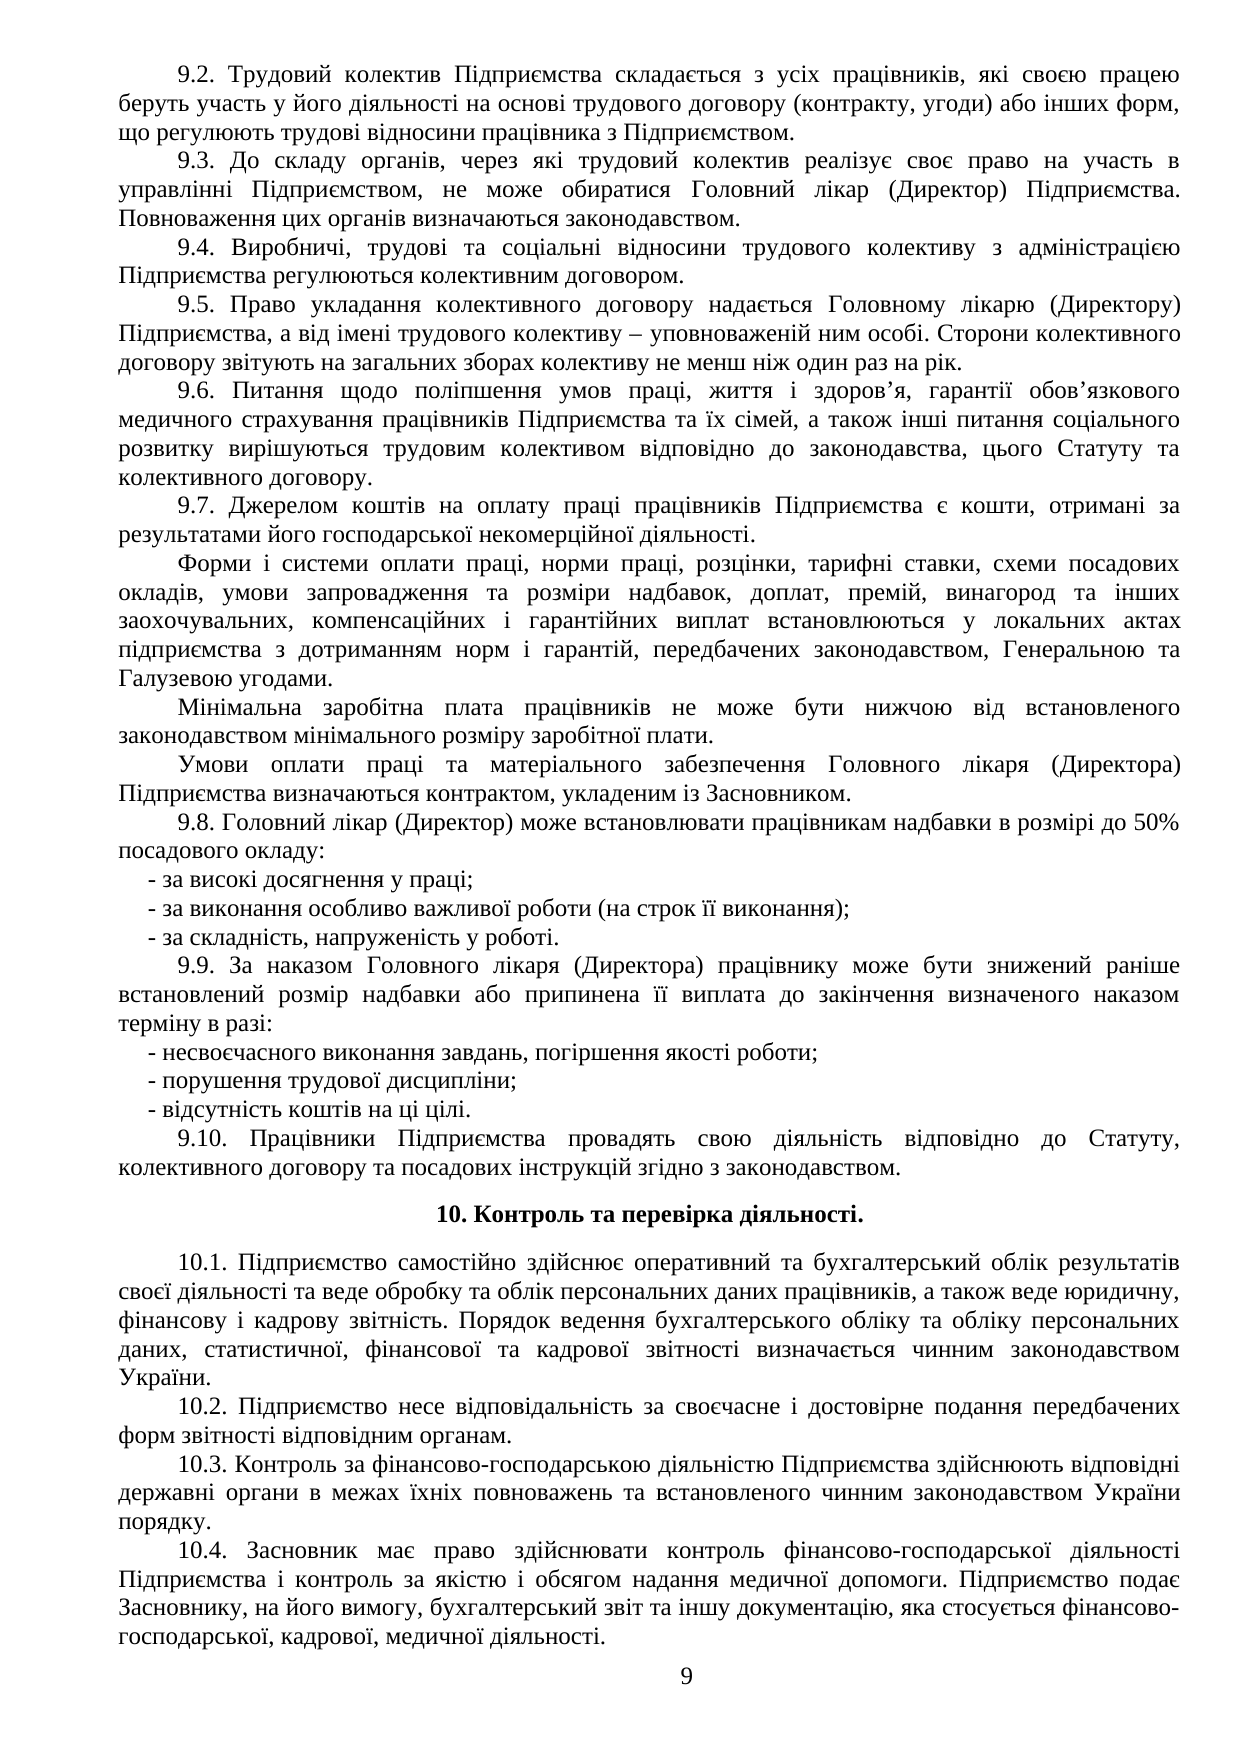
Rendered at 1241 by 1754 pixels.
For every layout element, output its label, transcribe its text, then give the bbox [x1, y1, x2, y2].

text 9.4. Виробничі, трудові та соціальні відносини трудового колективу з адміністрацією Підприємства регулюються колективним договором. [118, 232, 1181, 289]
text 9.7. Джерелом коштів на оплату праці працівників Підприємства є кошти, отримані за результатами його господарської некомерційної діяльності. [118, 490, 1181, 548]
text 9.6. Питання щодо поліпшення умов праці, життя і здоров’я, гарантії обов’язкового медичного страхування працівників Підприємства та їх сімей, а також інші питання соціального розвитку вирішуються трудовим колективом відповідно до законодавства, цього Статуту та колективного договору. [118, 375, 1181, 490]
text 9.10. Працівники Підприємства провадять свою діяльність відповідно до Статуту, колективного договору та посадових інструкцій згідно з законодавством. [118, 1123, 1181, 1180]
text - відсутність коштів на ці цілі. [118, 1094, 1181, 1123]
text 10.1. Пiдприємство самостійно здiйснює оперативний та бухгалтерський облiк результатiв своєї дiяльностi та веде обробку та облiк персональних даних працiвникiв, а також веде юридичну, фiнансову і кадрову звiтнiсть. Порядок ведення бухгалтерського обліку та облiку персональних даних, статистичної, фiнансової та кадрової звiтностi визначається чинним законодавством України. [118, 1247, 1181, 1391]
text Форми і системи оплати праці, норми праці, розцінки, тарифні ставки, схеми посадових окладів, умови запровадження та розміри надбавок, доплат, премій, винагород та інших заохочувальних, компенсаційних і гарантійних виплат встановлюються у локальних актах підприємства з дотриманням норм і гарантій, передбачених законодавством, Генеральною та Галузевою угодами. [118, 548, 1181, 692]
text 9.2. Трудовий колектив Підприємства складається з усіх працівників, які своєю працею беруть участь у його діяльності на основі трудового договору (контракту, угоди) або інших форм, що регулюють трудові відносини працівника з Підприємством. [118, 59, 1181, 145]
text - за складність, напруженість у роботі. [118, 922, 1181, 950]
text 10. Контроль та перевірка діяльності. [118, 1199, 1181, 1228]
text 9.8. Головний лікар (Директор) може встановлювати працівникам надбавки в розмірі до 50% посадового окладу: [118, 807, 1181, 864]
text - за високі досягнення у праці; [118, 864, 1181, 893]
text - за виконання особливо важливої роботи (на строк її виконання); [118, 893, 1181, 922]
text 9.5. Право укладання колективного договору надається Головному лікарю (Директору) Підприємства, а від імені трудового колективу – уповноваженій ним особі. Сторони колективного договору звітують на загальних зборах колективу не менш ніж один раз на рік. [118, 289, 1181, 375]
text 10.3. Контроль за фiнансово-господарською дiяльнiстю Пiдприємства здiйснюють вiдповiднi державнi органи в межах їхніх повноважень та встановленого чинним законодавством України порядку. [118, 1449, 1181, 1535]
text Мінімальна заробітна плата працівників не може бути нижчою від встановленого законодавством мінімального розміру заробітної плати. [118, 692, 1181, 749]
text 10.4. Засновник має право здiйснювати контроль фiнансово-господарської дiяльностi Пiдприємства і контроль за якiстю i обсягом надання медичної допомоги. Пiдприємство подає Засновнику, на його вимогу, бухгалтерський звiт та iншу документацiю, яка стосується фiнансово-господарської, кадрової, медичної дiяльностi. [118, 1535, 1181, 1650]
text Умови оплати праці та матеріального забезпечення Головного лікаря (Директора) Підприємства визначаються контрактом, укладеним із Засновником. [118, 749, 1181, 807]
text - порушення трудової дисципліни; [118, 1065, 1181, 1094]
text 10.2. Пiдприємство несе вiдповiдальнiсть за своєчасне i достовiрне подання передбачених форм звiтностi вiдповiдним органам. [118, 1391, 1181, 1449]
text - несвоєчасного виконання завдань, погіршення якості роботи; [118, 1037, 1181, 1065]
text 9.3. До складу органів, через які трудовий колектив реалізує своє право на участь в управлінні Підприємством, не може обиратися Головний лікар (Директор) Підприємства. Повноваження цих органів визначаються законодавством. [118, 145, 1181, 232]
text 9.9. За наказом Головного лікаря (Директора) працівнику може бути знижений раніше встановлений розмір надбавки або припинена її виплата до закінчення визначеного наказом терміну в разі: [118, 950, 1181, 1037]
